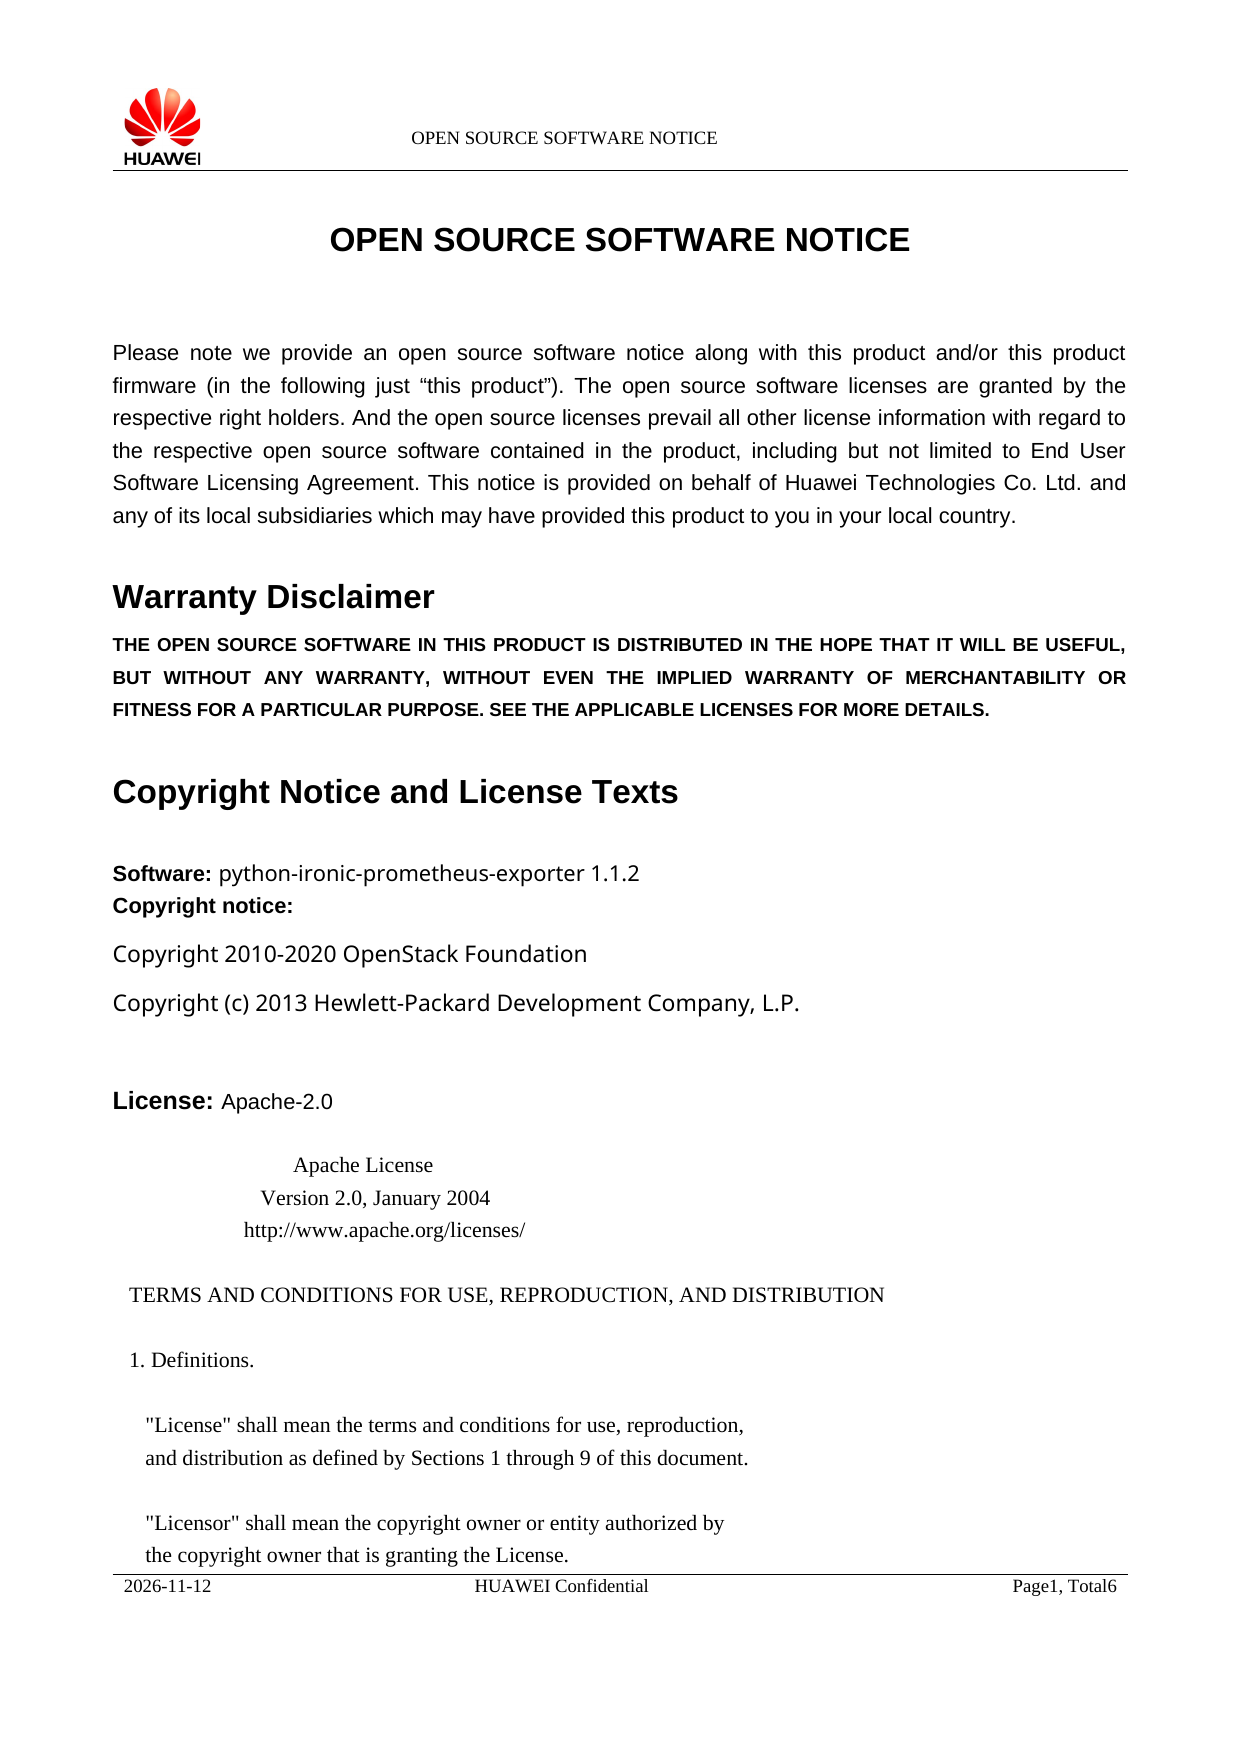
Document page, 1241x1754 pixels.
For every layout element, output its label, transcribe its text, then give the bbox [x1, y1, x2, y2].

picture [124, 88, 201, 165]
text Warranty Disclaimer [112, 564, 1128, 629]
text Copyright Notice and License Texts [112, 759, 1128, 824]
text The open source software in this product is distributed in the hope that it will be useful, but WITHOUT ANY WARRANTY, without even the implied warranty of MERCHANTABILITY or FITNESS FOR A PARTICULAR PURPOSE. See the applicable licenses for more details. [112, 629, 1128, 726]
text OPEN SOURCE SOFTWARE NOTICE [112, 206, 1128, 271]
title Software: python-ironic-prometheus-exporter 1.1.2 [112, 856, 1128, 889]
text Copyright notice: Copyright 2010-2020 OpenStack Foundation Copyright (c) 2013 Hewlett-Packard Development Company, L.P. [112, 889, 1128, 1068]
text Please note we provide an open source software notice along with this product and/or this product firmware (in the following just “this product”). The open source software licenses are granted by the respective right holders. And the open source licenses prevail all other license information with regard to the respective open source software contained in the product, including but not limited to End User Software Licensing Agreement. This notice is provided on behalf of Huawei Technologies Co. Ltd. and any of its local subsidiaries which may have provided this product to you in your local country. [112, 336, 1128, 531]
text License: Apache-2.0 [112, 1084, 1128, 1116]
